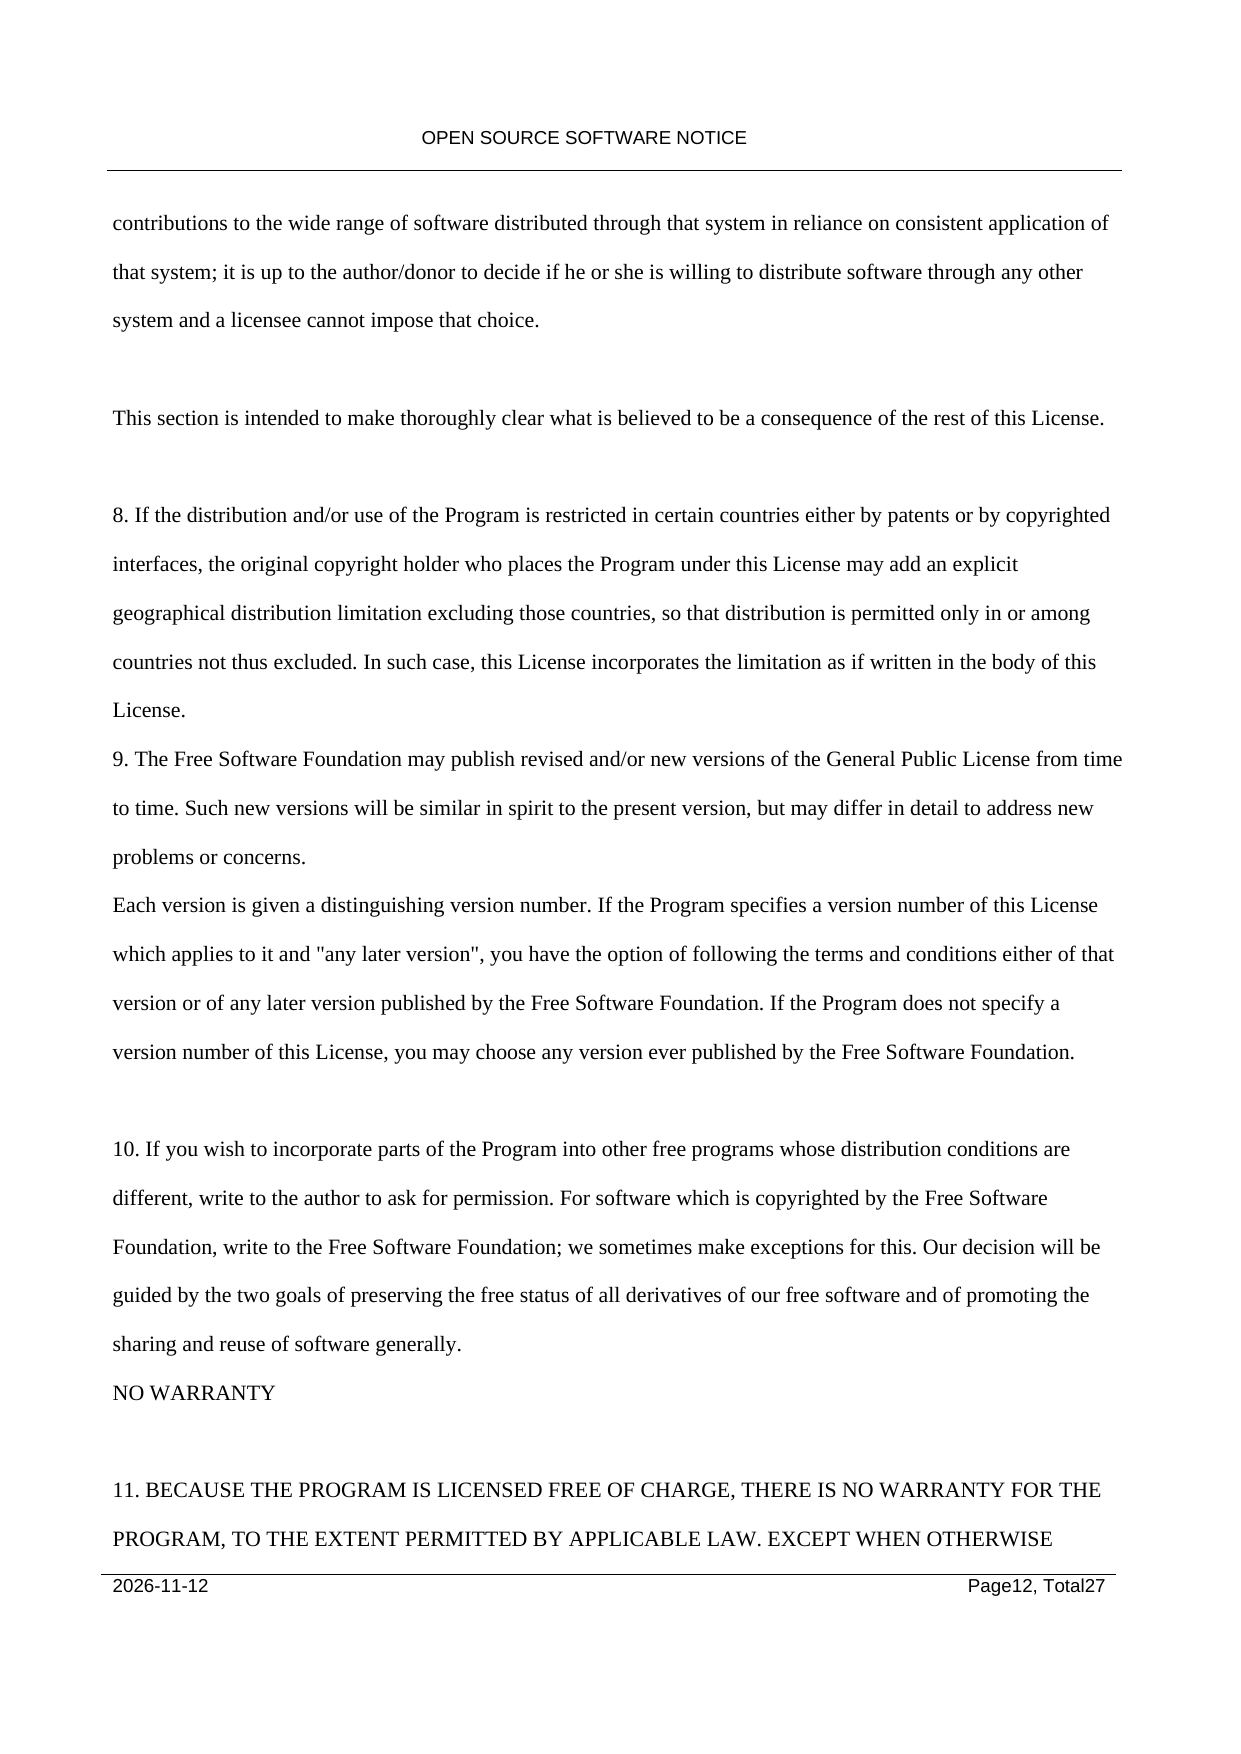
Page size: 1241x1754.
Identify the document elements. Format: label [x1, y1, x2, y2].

text [112, 206, 1128, 1555]
